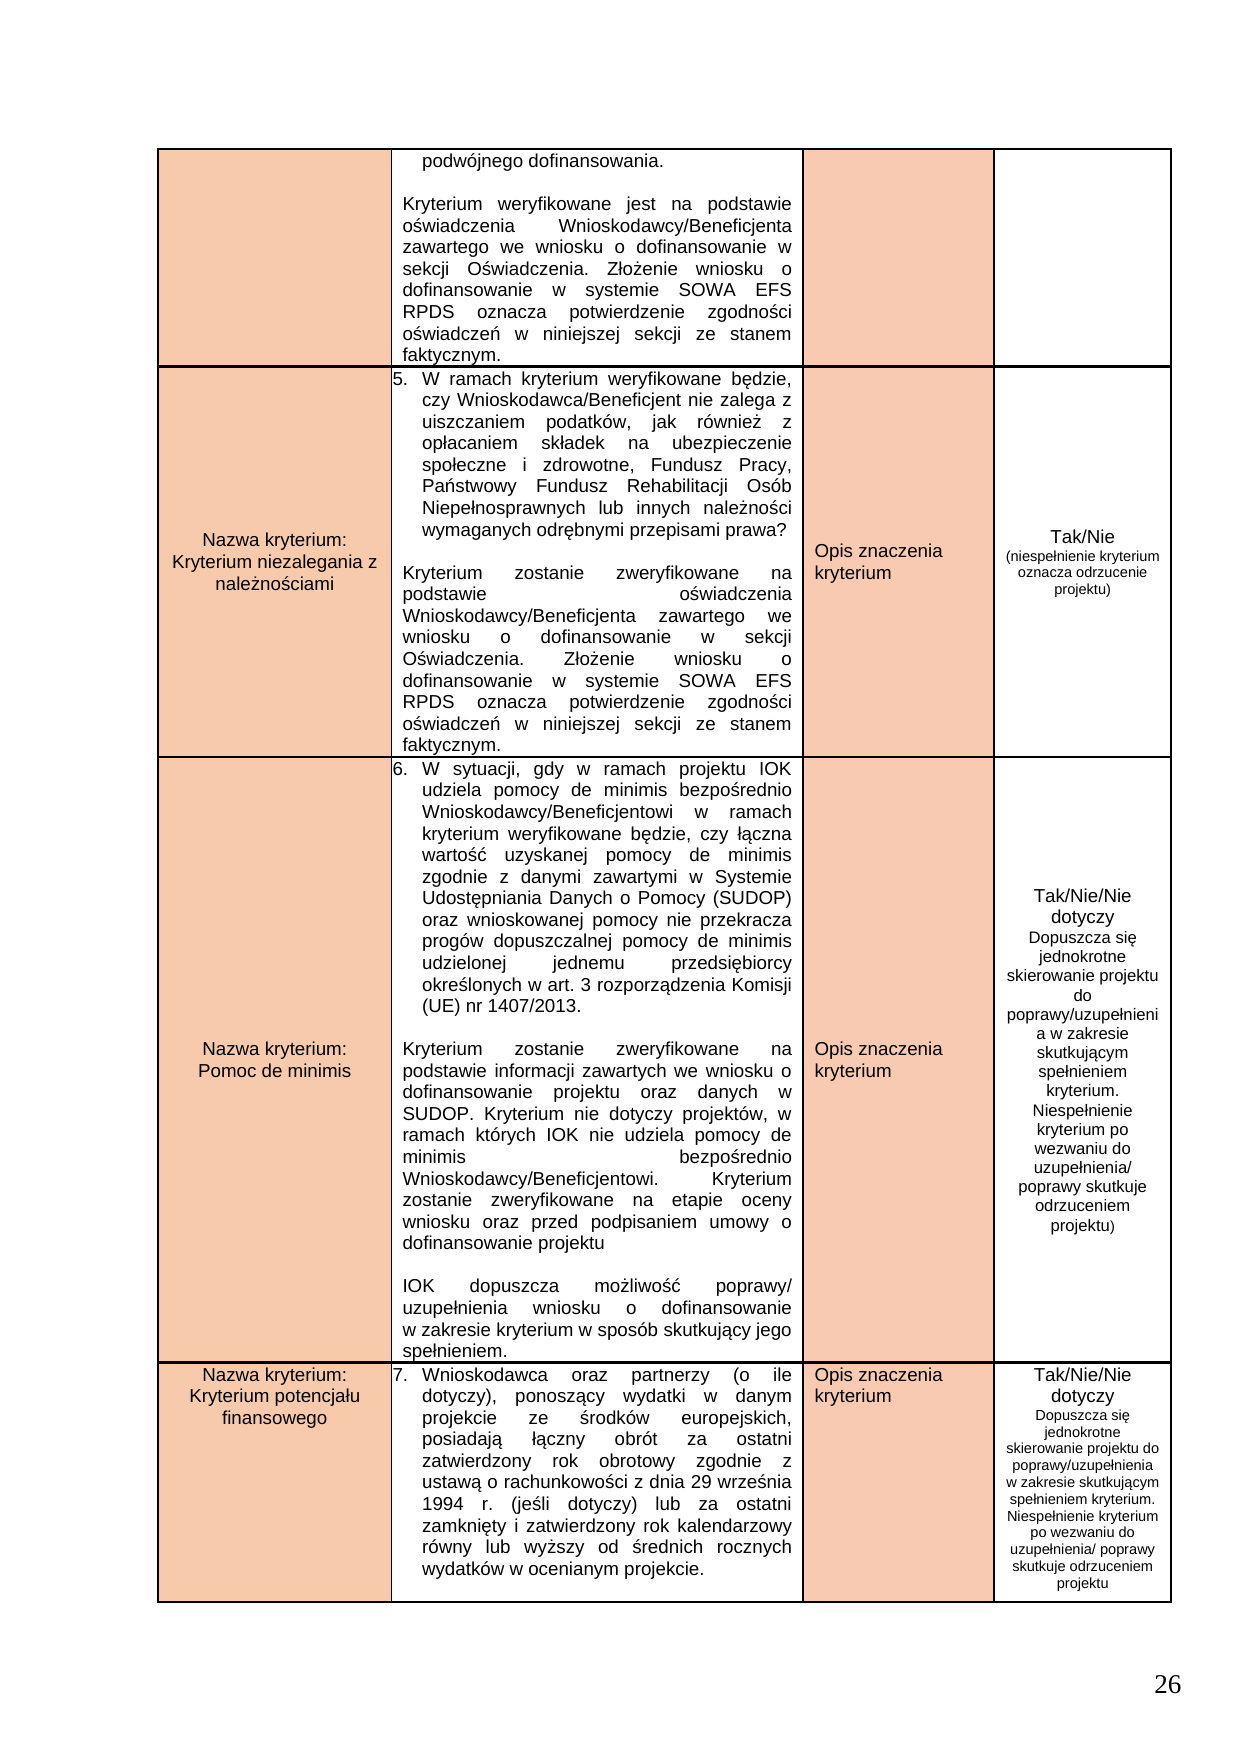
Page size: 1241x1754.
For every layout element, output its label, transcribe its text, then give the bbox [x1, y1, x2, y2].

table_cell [995, 150, 1170, 365]
table_cell Opis znaczenia kryterium [804, 368, 993, 756]
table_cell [804, 1364, 993, 1601]
table_cell W sytuacji, gdy w ramach projektu IOK udziela pomocy de minimis bezpośrednio Wnioskodawcy/Beneficjentowi w ramach kryterium weryfikowane będzie, czy łączna wartość uzyskanej pomocy de minimis zgodnie z danymi zawartymi w Systemie Udostępniania Danych o Pomocy (SUDOP) oraz wnioskowanej pomocy nie przekracza progów dopuszczalnej pomocy de minimis udzielonej jednemu przedsiębiorcy określonych w art. 3 rozporządzenia Komisji (UE) nr 1407/2013. Kryterium zostanie zweryfikowane na podstawie informacji zawartych we wniosku o dofinansowanie projektu oraz danych w SUDOP. Kryterium nie dotyczy projektów, w ramach których IOK nie udziela pomocy de minimis bezpośrednio Wnioskodawcy/Beneficjentowi. Kryterium zostanie zweryfikowane na etapie oceny wniosku oraz przed podpisaniem umowy o dofinansowanie projektu IOK dopuszcza możliwość poprawy/ uzupełnienia wniosku o dofinansowanie w zakresie kryterium w sposób skutkujący jego spełnieniem. [392, 758, 802, 1361]
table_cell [159, 150, 391, 365]
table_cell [159, 1364, 391, 1601]
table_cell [995, 1364, 1170, 1601]
table_cell Tak/Nie (niespełnienie kryterium oznacza odrzucenie projektu) [995, 368, 1170, 756]
table_cell Nazwa kryterium: Pomoc de minimis [159, 758, 391, 1361]
table_cell Opis znaczenia kryterium [804, 758, 993, 1361]
table_cell Tak/Nie/Nie dotyczy Dopuszcza się jednokrotne skierowanie projektu do poprawy/uzupełnienia w zakresie skutkującym spełnieniem kryterium. Niespełnienie kryterium po wezwaniu do uzupełnienia/ poprawy skutkuje odrzuceniem projektu) [995, 758, 1170, 1361]
table_cell W ramach kryterium weryfikowane będzie, czy Wnioskodawca/Beneficjent nie zalega z uiszczaniem podatków, jak również z opłacaniem składek na ubezpieczenie społeczne i zdrowotne, Fundusz Pracy, Państwowy Fundusz Rehabilitacji Osób Niepełnosprawnych lub innych należności wymaganych odrębnymi przepisami prawa? Kryterium zostanie zweryfikowane na podstawie oświadczenia Wnioskodawcy/Beneficjenta zawartego we wniosku o dofinansowanie w sekcji Oświadczenia. Złożenie wniosku o dofinansowanie w systemie SOWA EFS RPDS oznacza potwierdzenie zgodności oświadczeń w niniejszej sekcji ze stanem faktycznym. [392, 368, 802, 756]
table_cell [804, 150, 993, 365]
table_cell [392, 150, 802, 365]
table_cell Nazwa kryterium: Kryterium niezalegania z należnościami [159, 368, 391, 756]
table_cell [392, 1364, 802, 1601]
